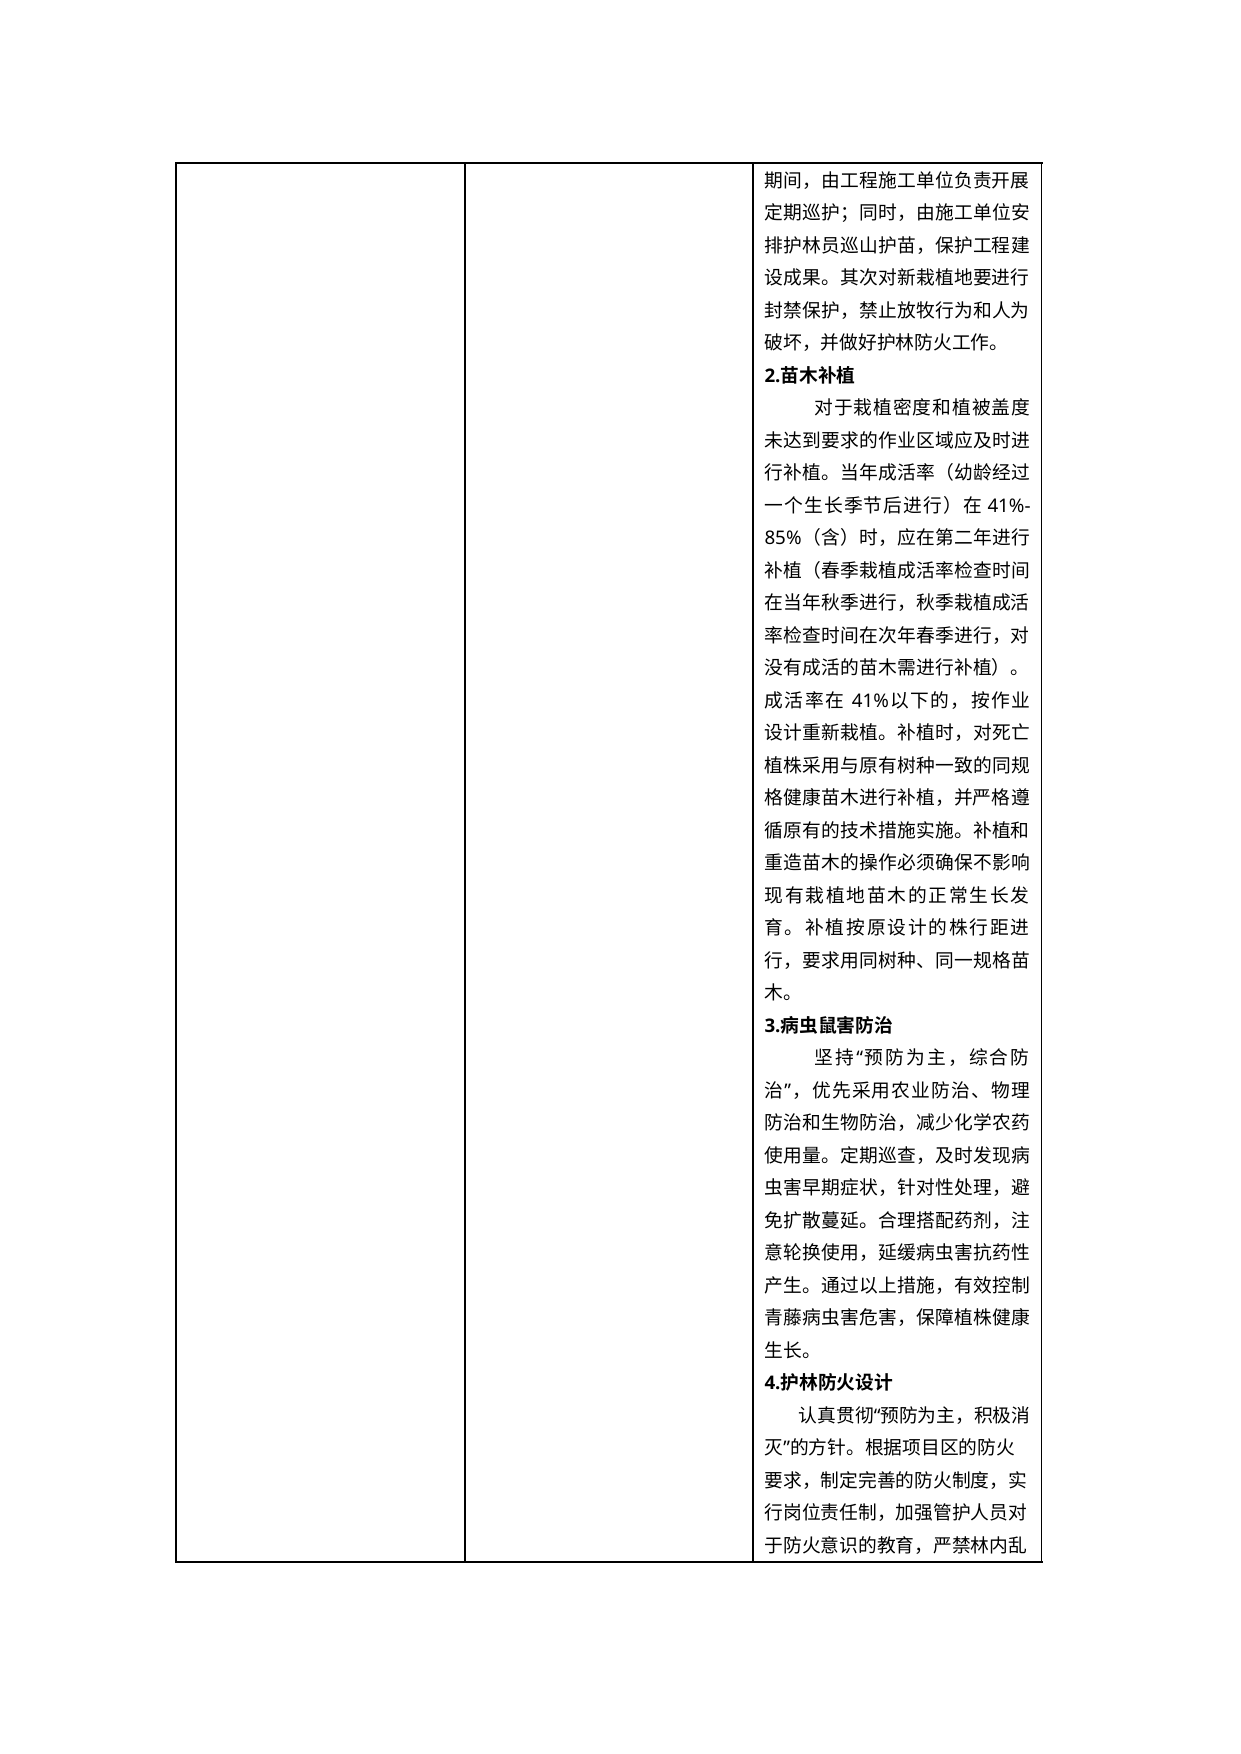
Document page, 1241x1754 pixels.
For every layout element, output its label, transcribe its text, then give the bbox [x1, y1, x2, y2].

table_cell ★ [466, 164, 752, 1561]
table_cell 4 [177, 164, 464, 1561]
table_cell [754, 164, 1041, 1561]
